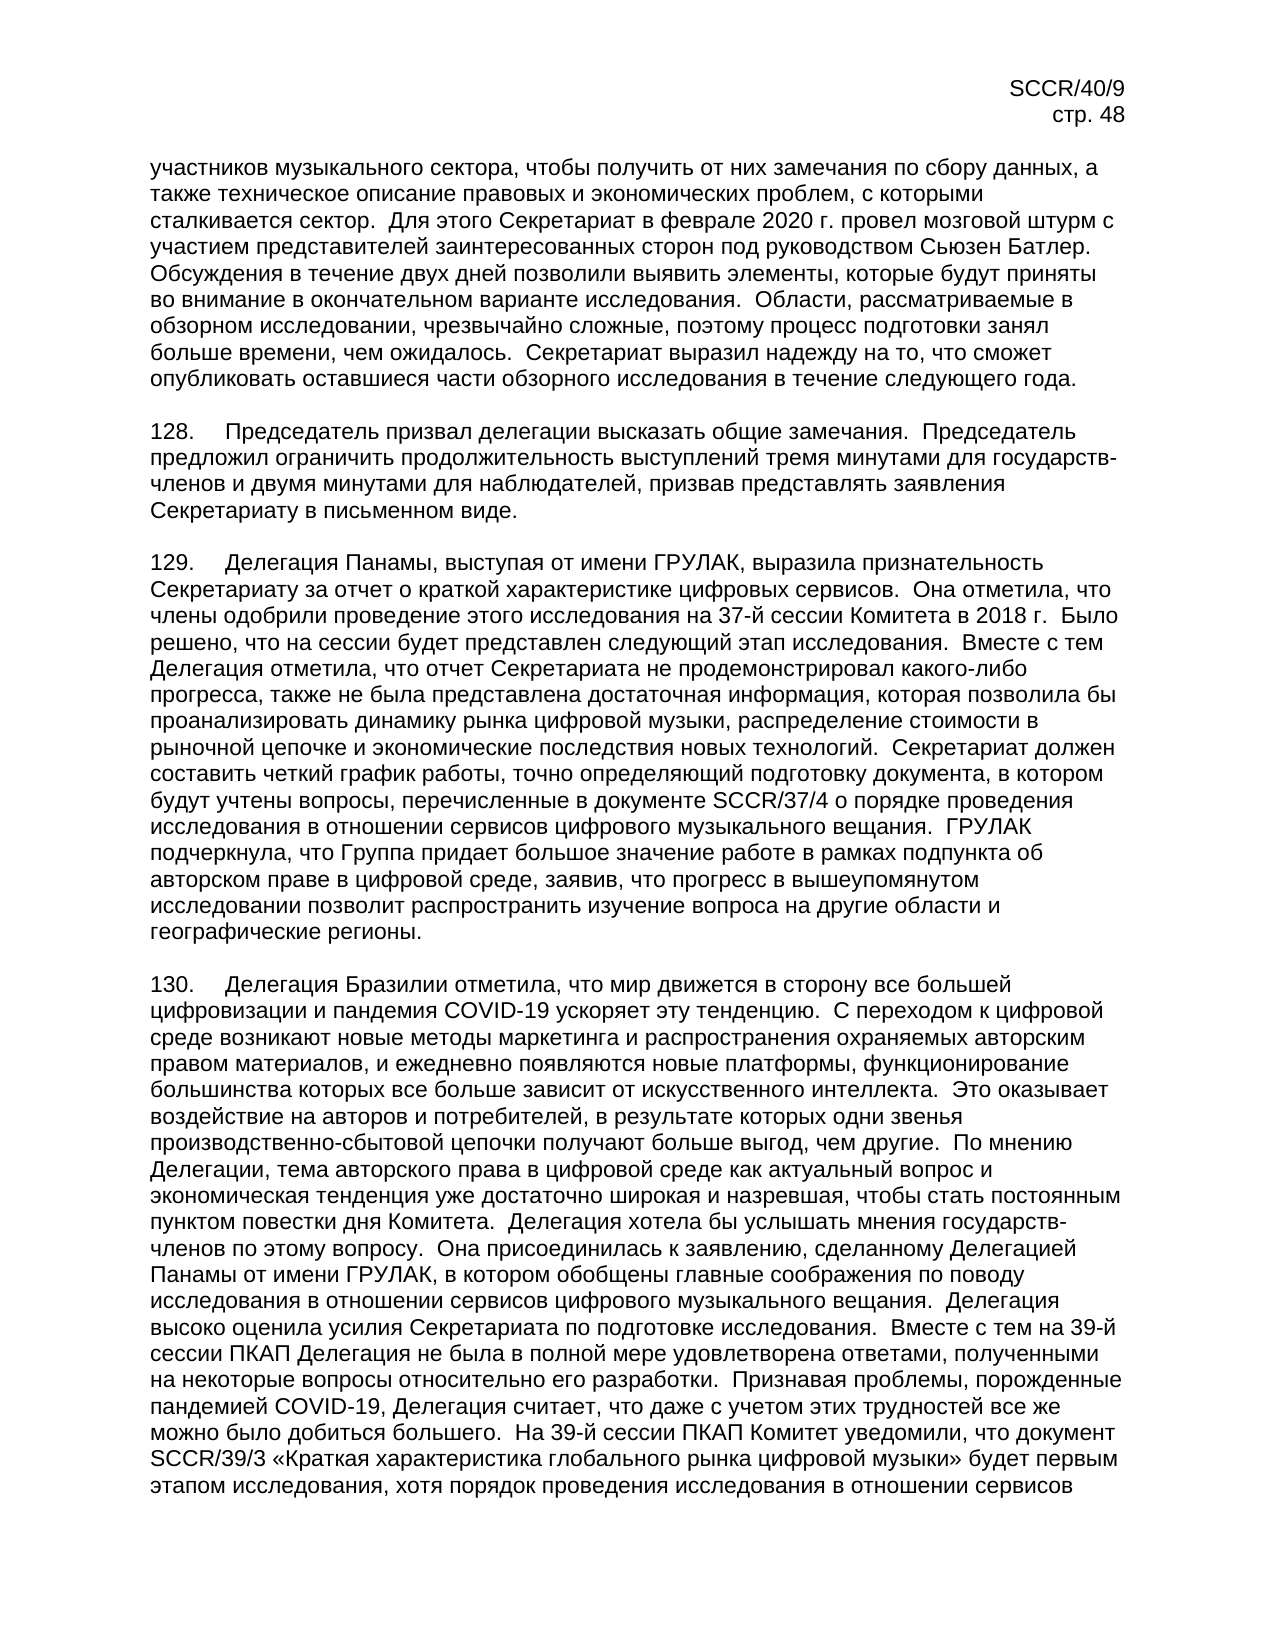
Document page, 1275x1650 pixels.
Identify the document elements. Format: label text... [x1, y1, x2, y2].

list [150, 154, 1125, 391]
list Делегация Панамы, выступая от имени ГРУЛАК, выразила признательность Секретариату за отчет о краткой характеристике цифровых сервисов. Она отметила, что члены одобрили проведение этого исследования на 37-й сессии Комитета в 2018 г. Было решено, что на сессии будет представлен следующий этап исследования. Вместе с тем Делегация отметила, что отчет Секретариата не продемонстрировал какого-либо прогресса, также не была представлена достаточная информация, которая позволила бы проанализировать динамику рынка цифровой музыки, распределение стоимости в рыночной цепочке и экономические последствия новых технологий. Секретариат должен составить четкий график работы, точно определяющий подготовку документа, в котором будут учтены вопросы, перечисленные в документе SCCR/37/4 о порядке проведения исследования в отношении сервисов цифрового музыкального вещания. ГРУЛАК подчеркнула, что Группа придает большое значение работе в рамках подпункта об авторском праве в цифровой среде, заявив, что прогресс в вышеупомянутом исследовании позволит распространить изучение вопроса на другие области и географические регионы. [150, 549, 1125, 945]
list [150, 971, 1125, 1498]
list Председатель призвал делегации высказать общие замечания. Председатель предложил ограничить продолжительность выступлений тремя минутами для государств-членов и двумя минутами для наблюдателей, призвав представлять заявления Секретариату в письменном виде. [150, 418, 1125, 523]
